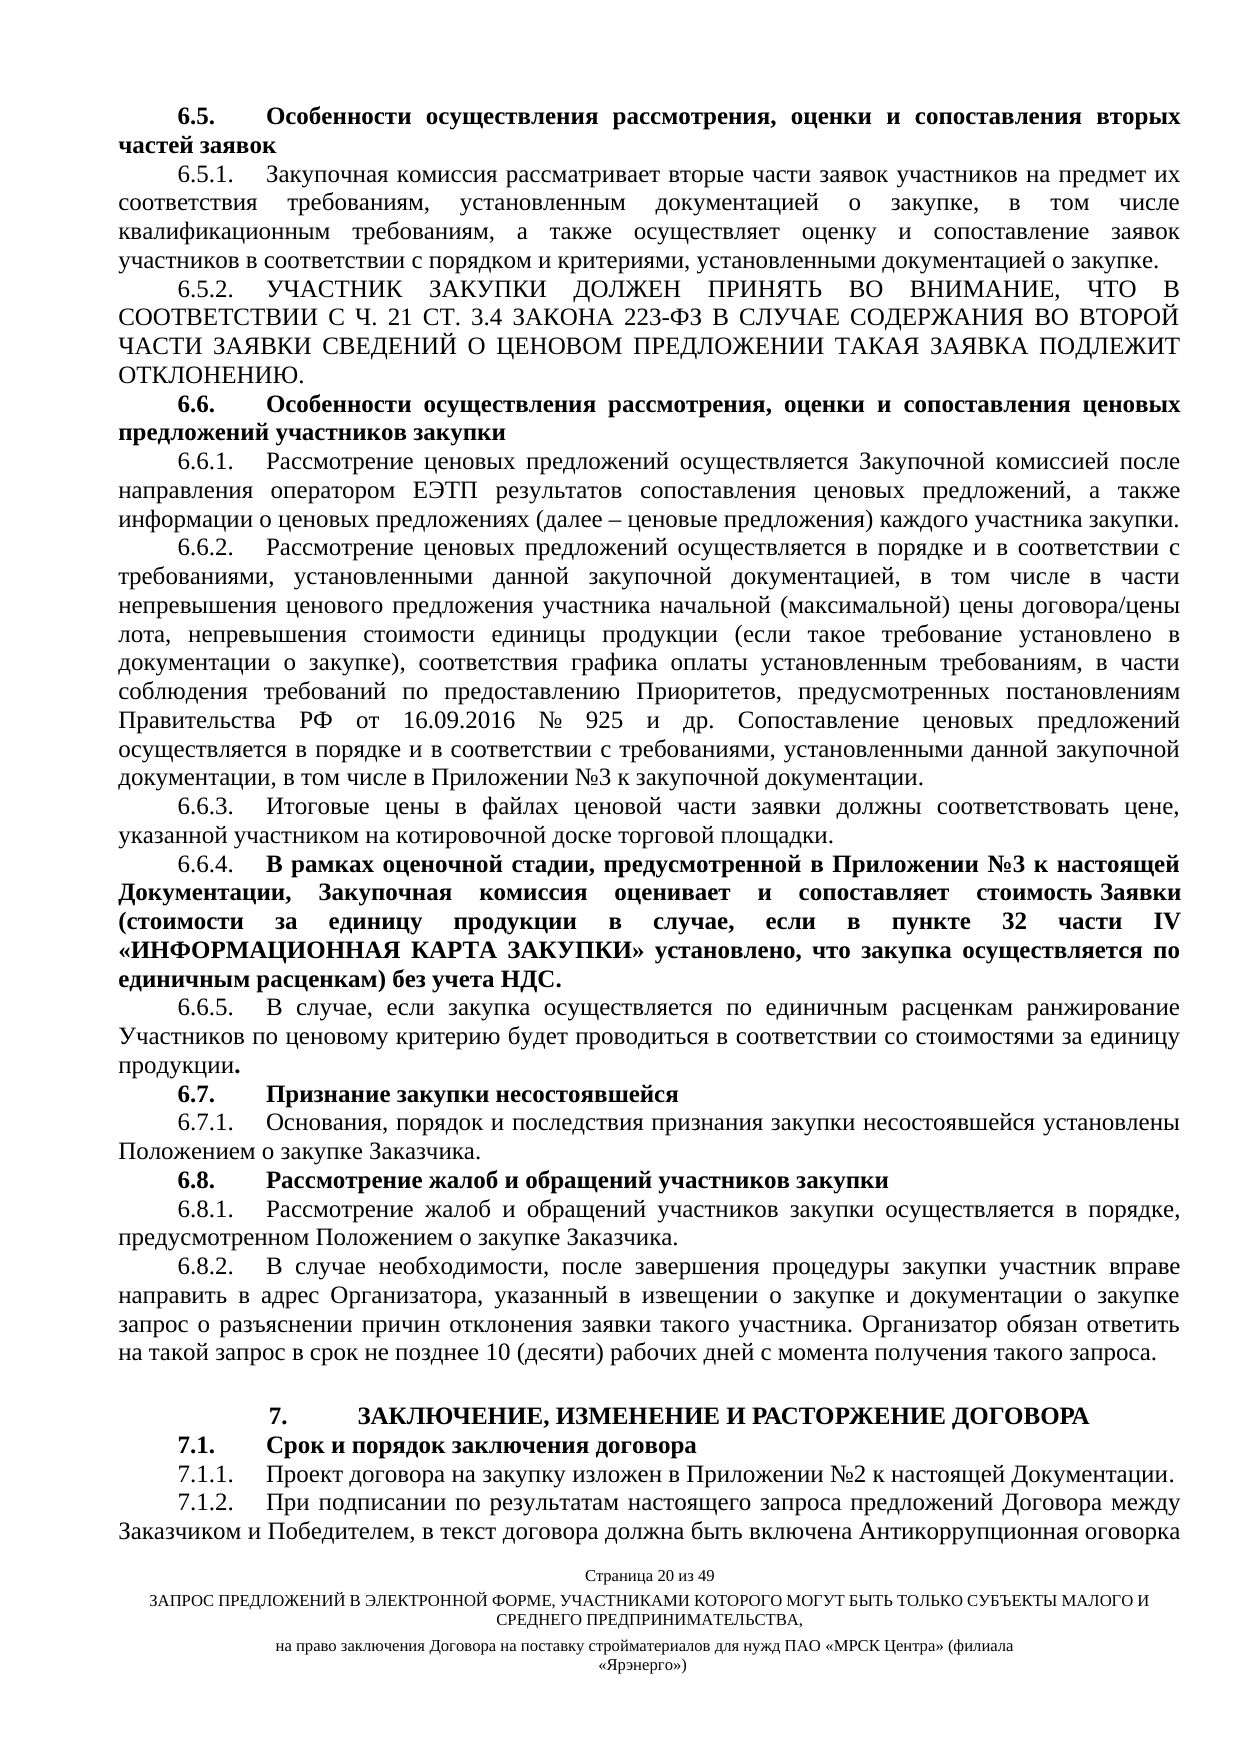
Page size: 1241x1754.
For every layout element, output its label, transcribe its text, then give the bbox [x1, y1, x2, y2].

subtitle Признание закупки несостоявшейся [118, 1079, 1181, 1107]
subtitle Рассмотрение ценовых предложений осуществляется в порядке и в соответствии с требованиями, установленными данной закупочной документацией, в том числе в части непревышения ценового предложения участника начальной (максимальной) цены договора/цены лота, непревышения стоимости единицы продукции (если такое требование установлено в документации о закупке), соответствия графика оплаты установленным требованиям, в части соблюдения требований по предоставлению Приоритетов, предусмотренных постановлениям Правительства РФ от 16.09.2016 № 925 и др. Сопоставление ценовых предложений осуществляется в порядке и в соответствии с требованиями, установленными данной закупочной документации, в том числе в Приложении №3 к закупочной документации. [118, 532, 1181, 791]
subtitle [118, 1487, 1181, 1545]
subtitle ЗАКЛЮЧЕНИЕ, ИЗМЕНЕНИЕ И РАСТОРЖЕНИЕ ДОГОВОРА [118, 1401, 1181, 1430]
subtitle Закупочная комиссия рассматривает вторые части заявок участников на предмет их соответствия требованиям, установленным документацией о закупке, в том числе квалификационным требованиям, а также осуществляет оценку и сопоставление заявок участников в соответствии с порядком и критериями, установленными документацией о закупке. [118, 159, 1181, 274]
subtitle УЧАСТНИК ЗАКУПКИ ДОЛЖЕН ПРИНЯТЬ ВО ВНИМАНИЕ, ЧТО В СООТВЕТСТВИИ С Ч. 21 СТ. 3.4 ЗАКОНА 223-ФЗ В СЛУЧАЕ СОДЕРЖАНИЯ ВО ВТОРОЙ ЧАСТИ ЗАЯВКИ СВЕДЕНИЙ О ЦЕНОВОМ ПРЕДЛОЖЕНИИ ТАКАЯ ЗАЯВКА ПОДЛЕЖИТ ОТКЛОНЕНИЮ. [118, 274, 1181, 389]
subtitle Особенности осуществления рассмотрения, оценки и сопоставления ценовых предложений участников закупки [118, 389, 1181, 446]
subtitle Рассмотрение жалоб и обращений участников закупки осуществляется в порядке, предусмотренном Положением о закупке Заказчика. [118, 1194, 1181, 1251]
subtitle Итоговые цены в файлах ценовой части заявки должны соответствовать цене, указанной участником на котировочной доске торговой площадки. [118, 791, 1181, 849]
subtitle В случае необходимости, после завершения процедуры закупки участник вправе направить в адрес Организатора, указанный в извещении о закупке и документации о закупке запрос о разъяснении причин отклонения заявки такого участника. Организатор обязан ответить на такой запрос в срок не позднее 10 (десяти) рабочих дней с момента получения такого запроса. [118, 1251, 1181, 1366]
subtitle Рассмотрение жалоб и обращений участников закупки [118, 1165, 1181, 1194]
subtitle Основания, порядок и последствия признания закупки несостоявшейся установлены Положением о закупке Заказчика. [118, 1107, 1181, 1165]
subtitle Особенности осуществления рассмотрения, оценки и сопоставления вторых частей заявок [118, 101, 1181, 159]
subtitle В случае, если закупка осуществляется по единичным расценкам ранжирование Участников по ценовому критерию будет проводиться в соответствии со стоимостями за единицу продукции. [118, 992, 1181, 1079]
subtitle В рамках оценочной стадии, предусмотренной в Приложении №3 к настоящей Документации, Закупочная комиссия оценивает и сопоставляет стоимость Заявки (стоимости за единицу продукции в случае, если в пункте 32 части IV «ИНФОРМАЦИОННАЯ КАРТА ЗАКУПКИ» установлено, что закупка осуществляется по единичным расценкам) без учета НДС. [118, 849, 1181, 992]
subtitle Срок и порядок заключения договора [118, 1430, 1181, 1459]
subtitle Рассмотрение ценовых предложений осуществляется Закупочной комиссией после направления оператором ЕЭТП результатов сопоставления ценовых предложений, а также информации о ценовых предложениях (далее – ценовые предложения) каждого участника закупки. [118, 446, 1181, 532]
subtitle Проект договора на закупку изложен в Приложении №2 к настоящей Документации. [118, 1459, 1181, 1487]
